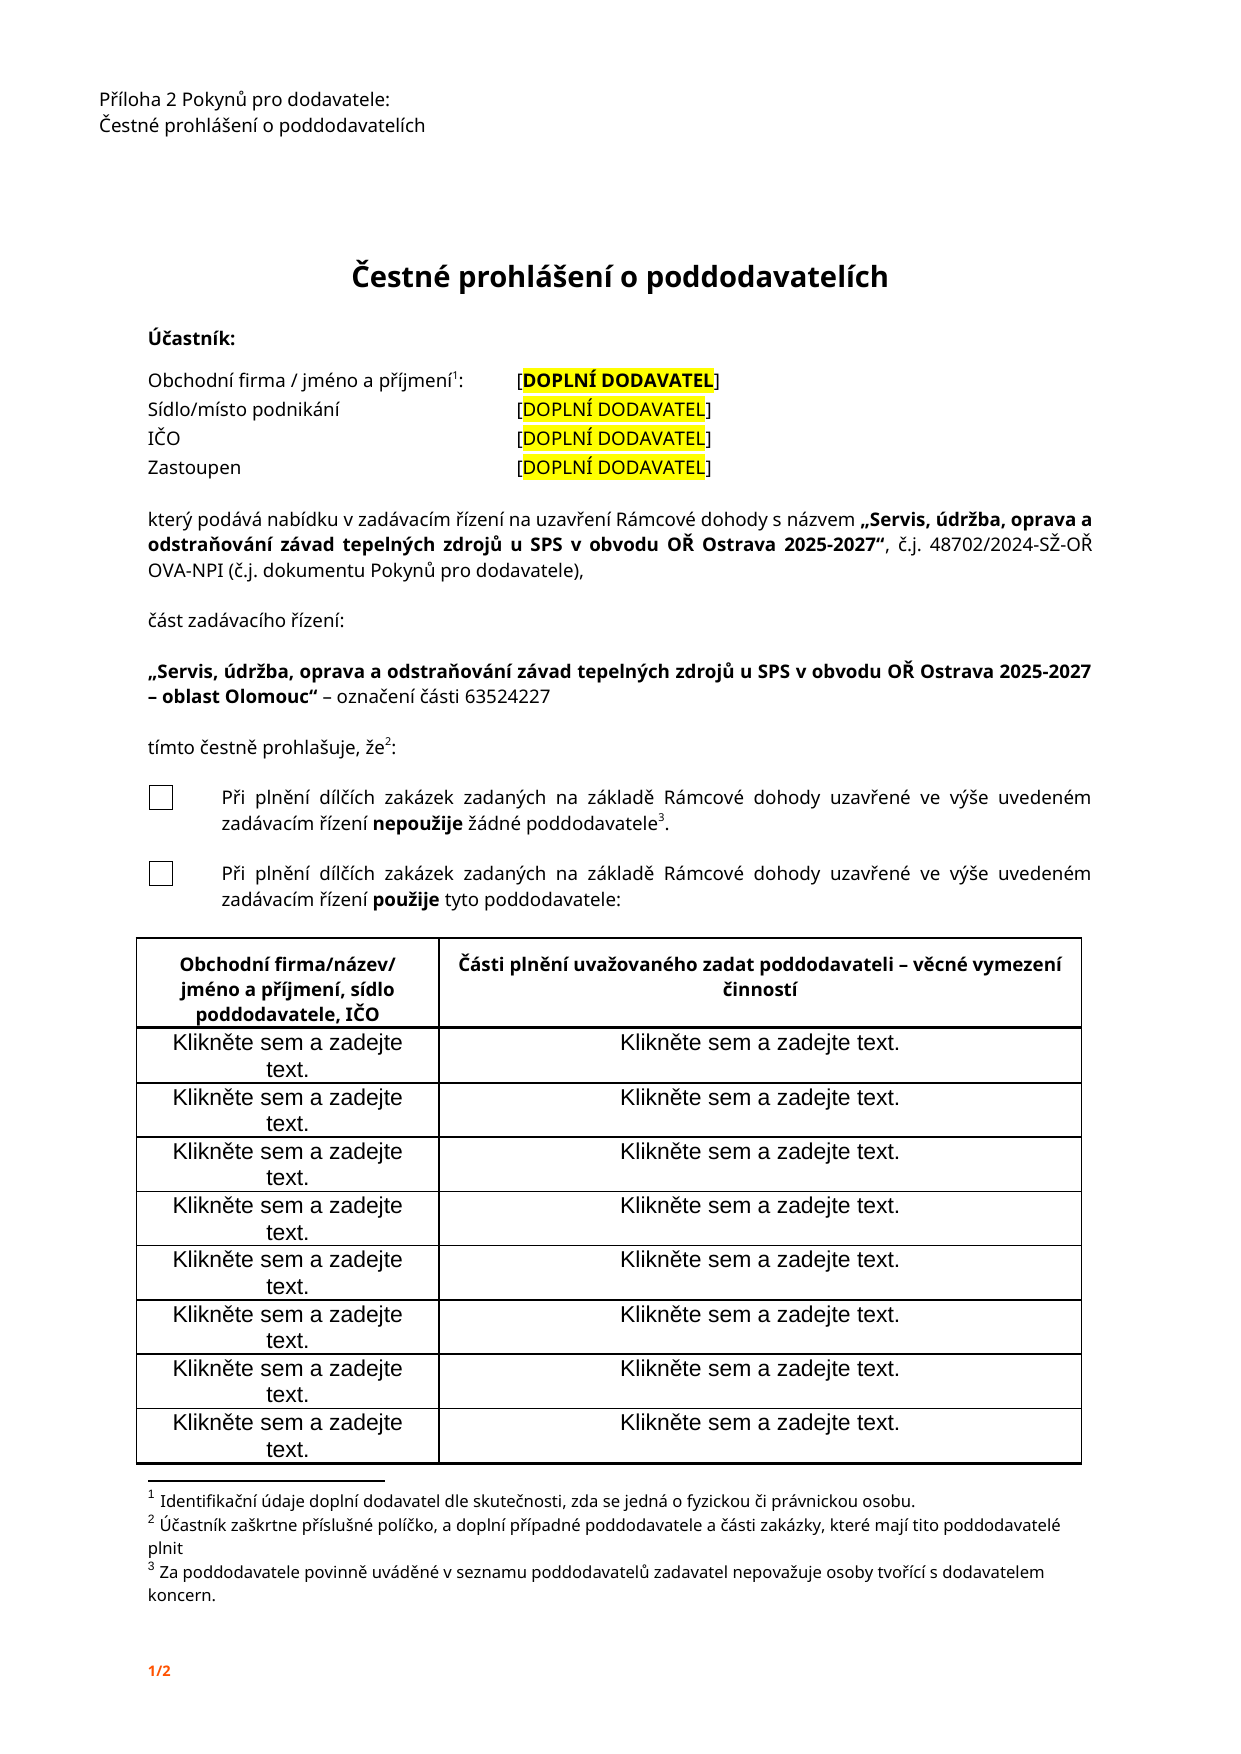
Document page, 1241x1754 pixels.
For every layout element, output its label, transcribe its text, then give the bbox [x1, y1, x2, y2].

text Obchodní firma / jméno a příjmení: [148, 364, 1093, 393]
text Při plnění dílčích zakázek zadaných na základě Rámcové dohody uzavřené ve výše uvedeném zadávacím řízení nepoužije žádné poddodavatele. [148, 784, 1093, 836]
table_header Obchodní firma/název/ jméno a příjmení, sídlo poddodavatele, IČO [137, 939, 438, 1026]
title Čestné prohlášení o poddodavatelích [148, 256, 1093, 296]
text který podává nabídku v zadávacím řízení na uzavření Rámcové dohody s názvem „Servis, údržba, oprava a odstraňování závad tepelných zdrojů u SPS v obvodu OŘ Ostrava 2025-2027“, č.j. 48702/2024-SŽ-OŘ OVA-NPI (č.j. dokumentu Pokynů pro dodavatele), [148, 506, 1093, 582]
text „Servis, údržba, oprava a odstraňování závad tepelných zdrojů u SPS v obvodu OŘ Ostrava 2025-2027 – oblast Olomouc“ – označení části 63524227 [148, 658, 1093, 709]
text tímto čestně prohlašuje, že: [148, 734, 1093, 759]
text Při plnění dílčích zakázek zadaných na základě Rámcové dohody uzavřené ve výše uvedeném zadávacím řízení použije tyto poddodavatele: [148, 861, 1093, 912]
text Účastník: [148, 321, 1093, 352]
text Zastoupen [148, 451, 1093, 480]
table_header Části plnění uvažovaného zadat poddodavateli – věcné vymezení činností [440, 939, 1081, 1026]
text Sídlo/místo podnikání [DOPLNÍ DODAVATEL] [148, 393, 1093, 422]
text IČO [148, 422, 1093, 451]
text část zadávacího řízení: [148, 607, 1093, 633]
